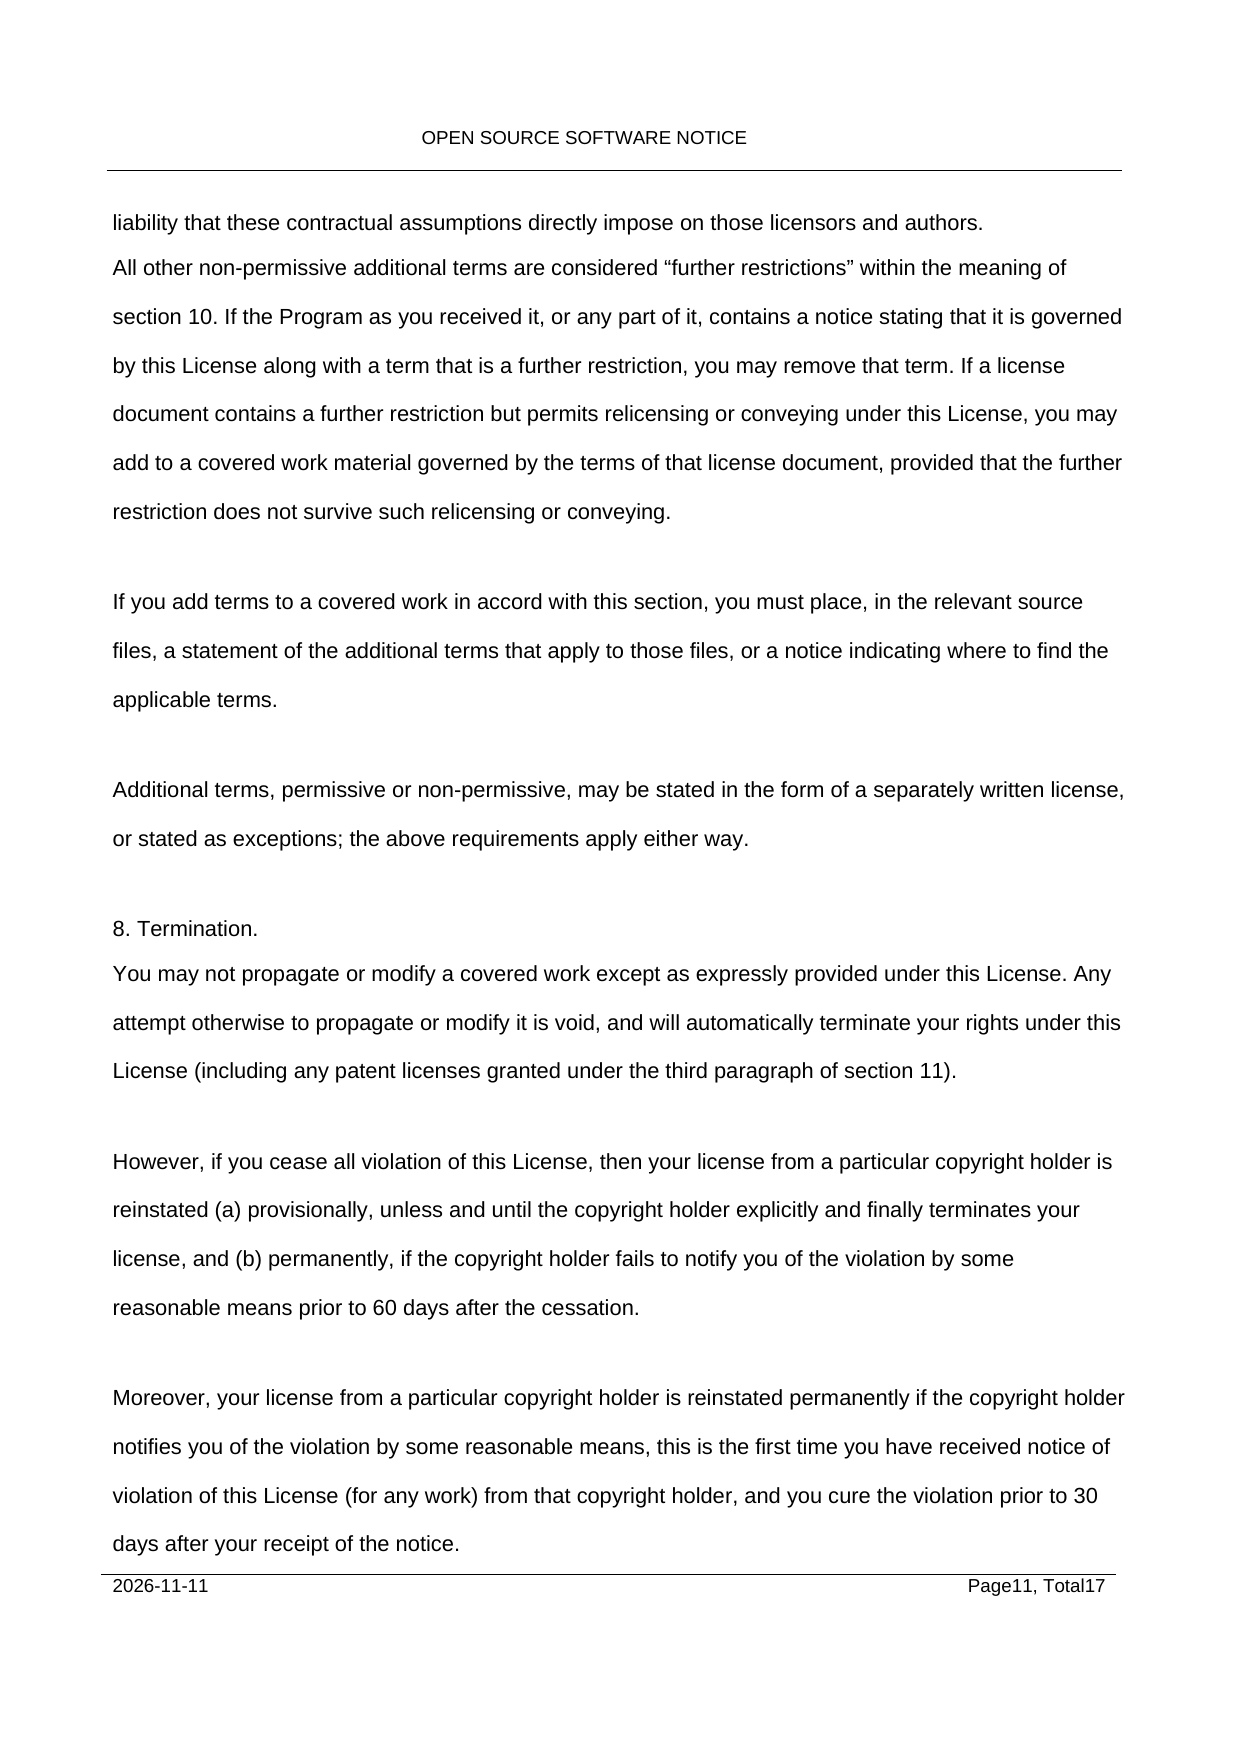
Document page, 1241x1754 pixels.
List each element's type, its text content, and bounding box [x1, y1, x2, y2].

text Additional terms, permissive or non-permissive, may be stated in the form of a separately written license, or stated as exceptions; the above requirements apply either way. [112, 773, 1128, 854]
text If you add terms to a covered work in accord with this section, you must place, in the relevant source files, a statement of the additional terms that apply to those files, or a notice indicating where to find the applicable terms. [112, 585, 1128, 715]
text All other non-permissive additional terms are considered “further restrictions” within the meaning of section 10. If the Program as you received it, or any part of it, contains a notice stating that it is governed by this License along with a term that is a further restriction, you may remove that term. If a license document contains a further restriction but permits relicensing or conveying under this License, you may add to a covered work material governed by the terms of that license document, provided that the further restriction does not survive such relicensing or conveying. [112, 251, 1128, 528]
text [112, 206, 1128, 239]
text 8. Termination. [112, 912, 1128, 944]
text You may not propagate or modify a covered work except as expressly provided under this License. Any attempt otherwise to propagate or modify it is void, and will automatically terminate your rights under this License (including any patent licenses granted under the third paragraph of section 11). [112, 957, 1128, 1087]
text Moreover, your license from a particular copyright holder is reinstated permanently if the copyright holder notifies you of the violation by some reasonable means, this is the first time you have received notice of violation of this License (for any work) from that copyright holder, and you cure the violation prior to 30 days after your receipt of the notice. [112, 1381, 1128, 1560]
text However, if you cease all violation of this License, then your license from a particular copyright holder is reinstated (a) provisionally, unless and until the copyright holder explicitly and finally terminates your license, and (b) permanently, if the copyright holder fails to notify you of the violation by some reasonable means prior to 60 days after the cessation. [112, 1145, 1128, 1324]
